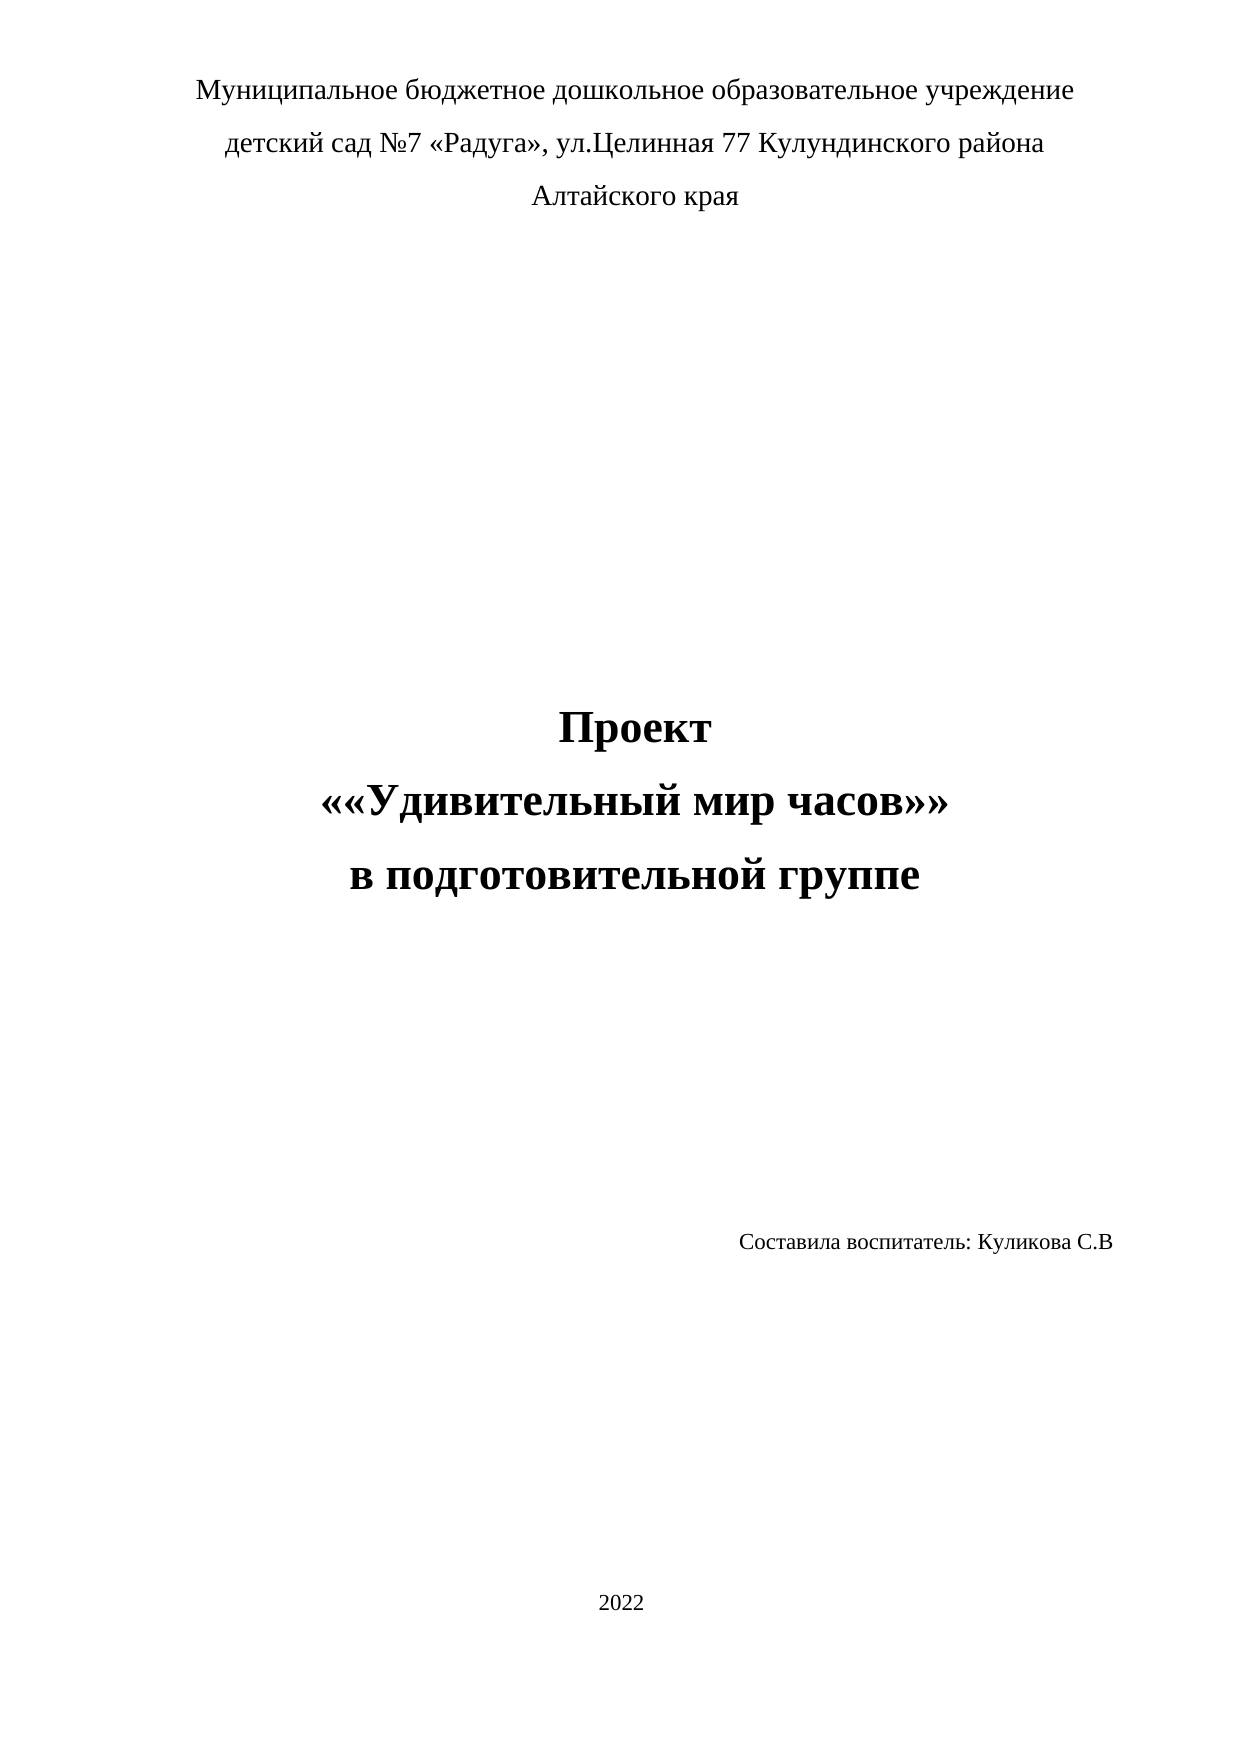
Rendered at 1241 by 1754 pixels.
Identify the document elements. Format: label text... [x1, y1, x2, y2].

text в подготовительной группе [118, 847, 1152, 899]
text ««Удивительный мир часов»» [118, 773, 1152, 826]
text Алтайского края [118, 178, 1152, 211]
text 2022 [118, 1589, 1152, 1615]
text Проект [118, 699, 1152, 752]
text Муниципальное бюджетное дошкольное образовательное учреждение [118, 72, 1152, 106]
text Составила воспитатель: Куликова С.В [118, 1228, 1152, 1254]
text детский сад №7 «Радуга», ул.Целинная 77 Кулундинского района [118, 125, 1152, 159]
